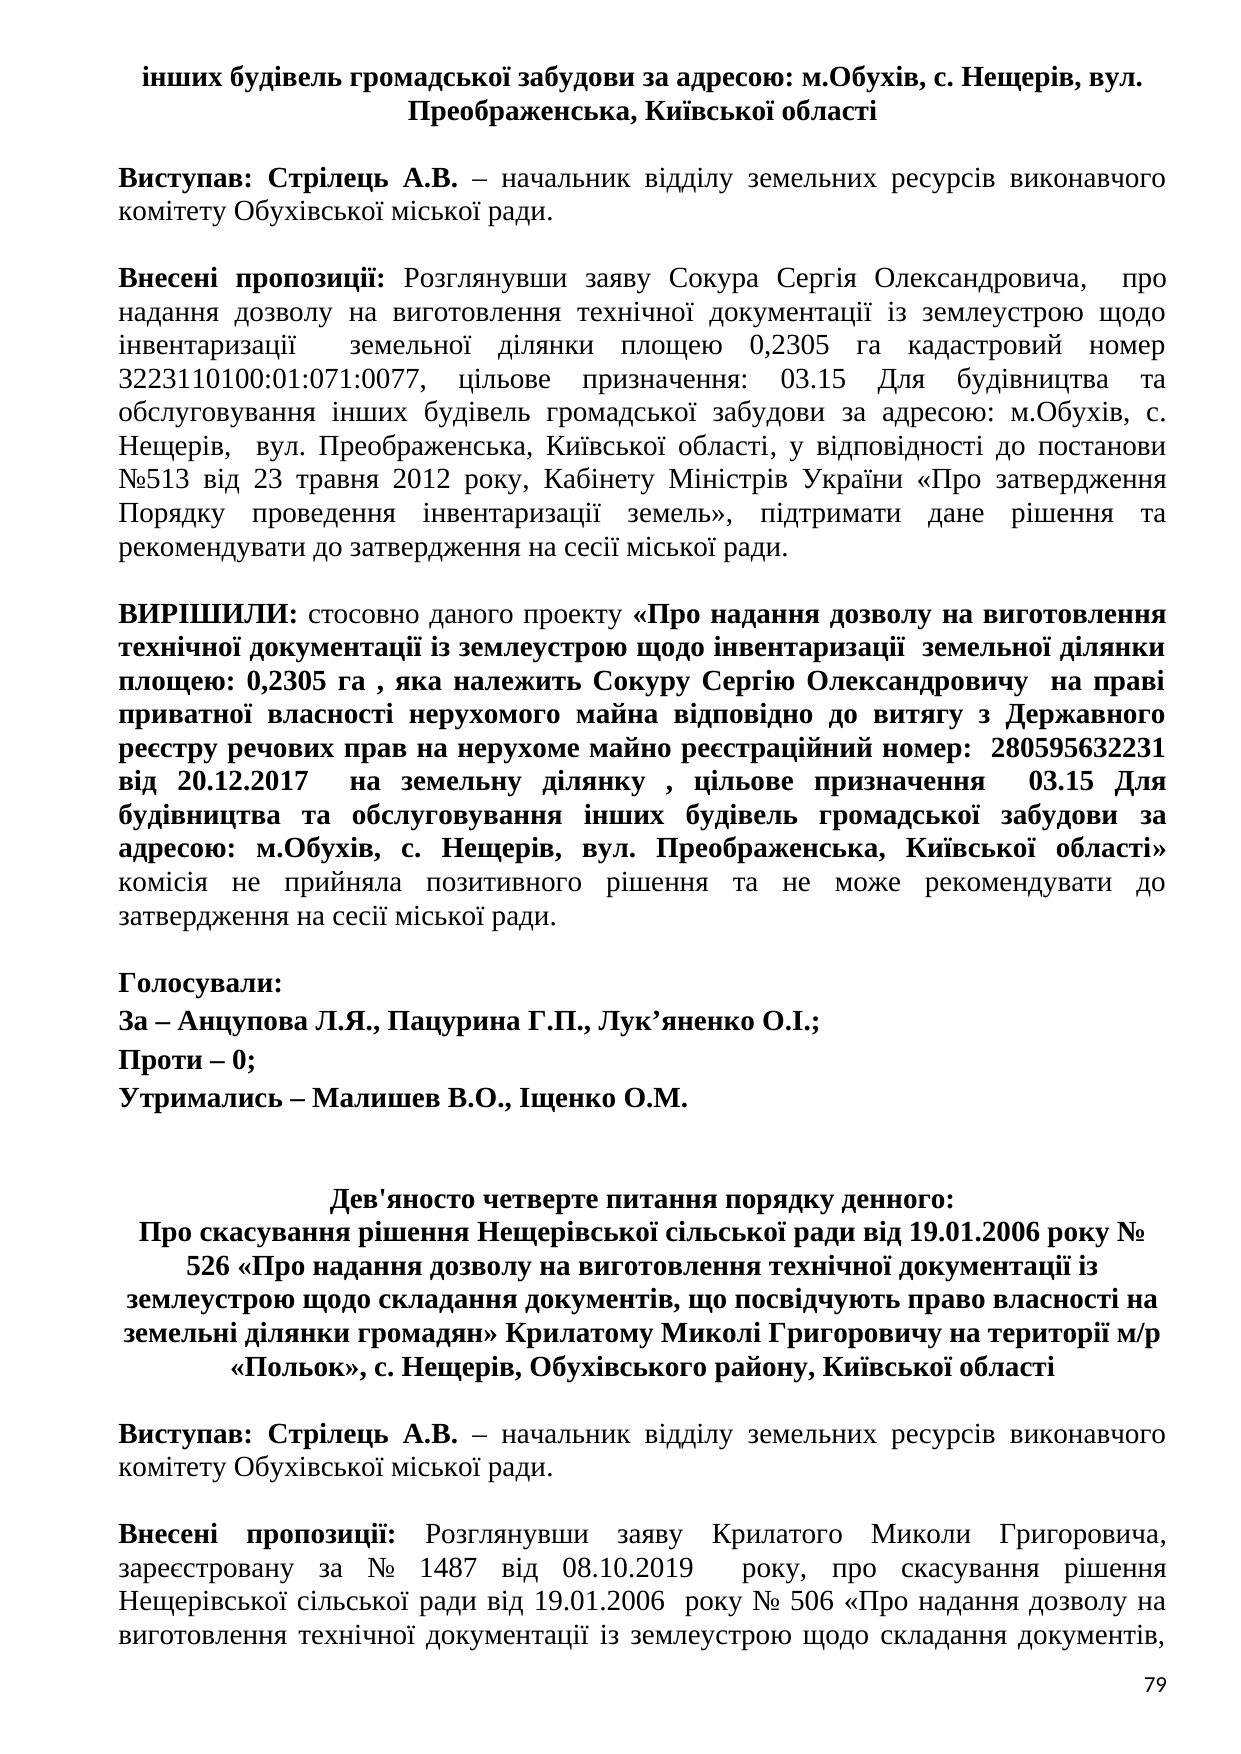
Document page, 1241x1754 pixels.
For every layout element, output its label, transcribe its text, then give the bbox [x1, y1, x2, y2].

text Проти – 0; [118, 1042, 1167, 1075]
text ВИРІШИЛИ: стосовно даного проекту «Про надання дозволу на виготовлення технічної документації із землеустрою щодо інвентаризації земельної ділянки площею: 0,2305 га , яка належить Сокуру Сергію Олександровичу на праві приватної власності нерухомого майна відповідно до витягу з Державного реєстру речових прав на нерухоме майно реєстраційний номер: 280595632231 від 20.12.2017 на земельну ділянку , цільове призначення 03.15 Для будівництва та обслуговування інших будівель громадської забудови за адресою: м.Обухів, с. Нещерів, вул. Преображенська, Київської області» комісія не прийняла позитивного рішення та не може рекомендувати до затвердження на сесії міської ради. [118, 596, 1167, 797]
text Про скасування рішення Нещерівської сільської ради від 19.01.2006 року № 526 «Про надання дозволу на виготовлення технічної документації із землеустрою щодо складання документів, що посвідчують право власності на земельні ділянки громадян» Крилатому Миколі Григоровичу на території м/р «Польок», с. Нещерів, Обухівського району, Київської області [118, 1214, 1167, 1382]
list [118, 1516, 1167, 1651]
text За – Анцупова Л.Я., Пацурина Г.П., Лук’яненко О.І.; [118, 1003, 1167, 1037]
list Внесені пропозиції: Розглянувши заяву Сокура Сергія Олександровича, про надання дозволу на виготовлення технічної документації із землеустрою щодо інвентаризації земельної ділянки площею 0,2305 га кадастровий номер 3223110100:01:071:0077, цільове призначення: 03.15 Для будівництва та обслуговування інших будівель громадської забудови за адресою: м.Обухів, с. Нещерів, вул. Преображенська, Київської області, у відповідності до постанови №513 від 23 травня 2012 року, Кабінету Міністрів України «Про затвердження Порядку проведення інвентаризації земель», підтримати дане рішення та рекомендувати до затвердження на сесії міської ради. [118, 260, 1167, 562]
text ВИРІШИЛИ: стосовно даного проекту «Про надання дозволу на виготовлення технічної документації із землеустрою щодо інвентаризації земельної ділянки площею: 0,2305 га , яка належить Сокуру Сергію Олександровичу на праві приватної власності нерухомого майна відповідно до витягу з Державного реєстру речових прав на нерухоме майно реєстраційний номер: 280595632231 від 20.12.2017 на земельну ділянку , цільове призначення 03.15 Для будівництва та обслуговування інших будівель громадської забудови за адресою: м.Обухів, с. Нещерів, вул. Преображенська, Київської області» комісія не прийняла позитивного рішення та не може рекомендувати до затвердження на сесії міської ради. [118, 797, 1167, 931]
text Утримались – Малишев В.О., Іщенко О.М. [118, 1080, 1167, 1114]
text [118, 59, 1167, 126]
text Виступав: Стрілець А.В. – начальник відділу земельних ресурсів виконавчого комітету Обухівської міської ради. [118, 1416, 1167, 1483]
text Голосували: [118, 965, 1167, 998]
text Виступав: Стрілець А.В. – начальник відділу земельних ресурсів виконавчого комітету Обухівської міської ради. [118, 160, 1167, 227]
text Дев'яносто четверте питання порядку денного: [118, 1181, 1167, 1214]
